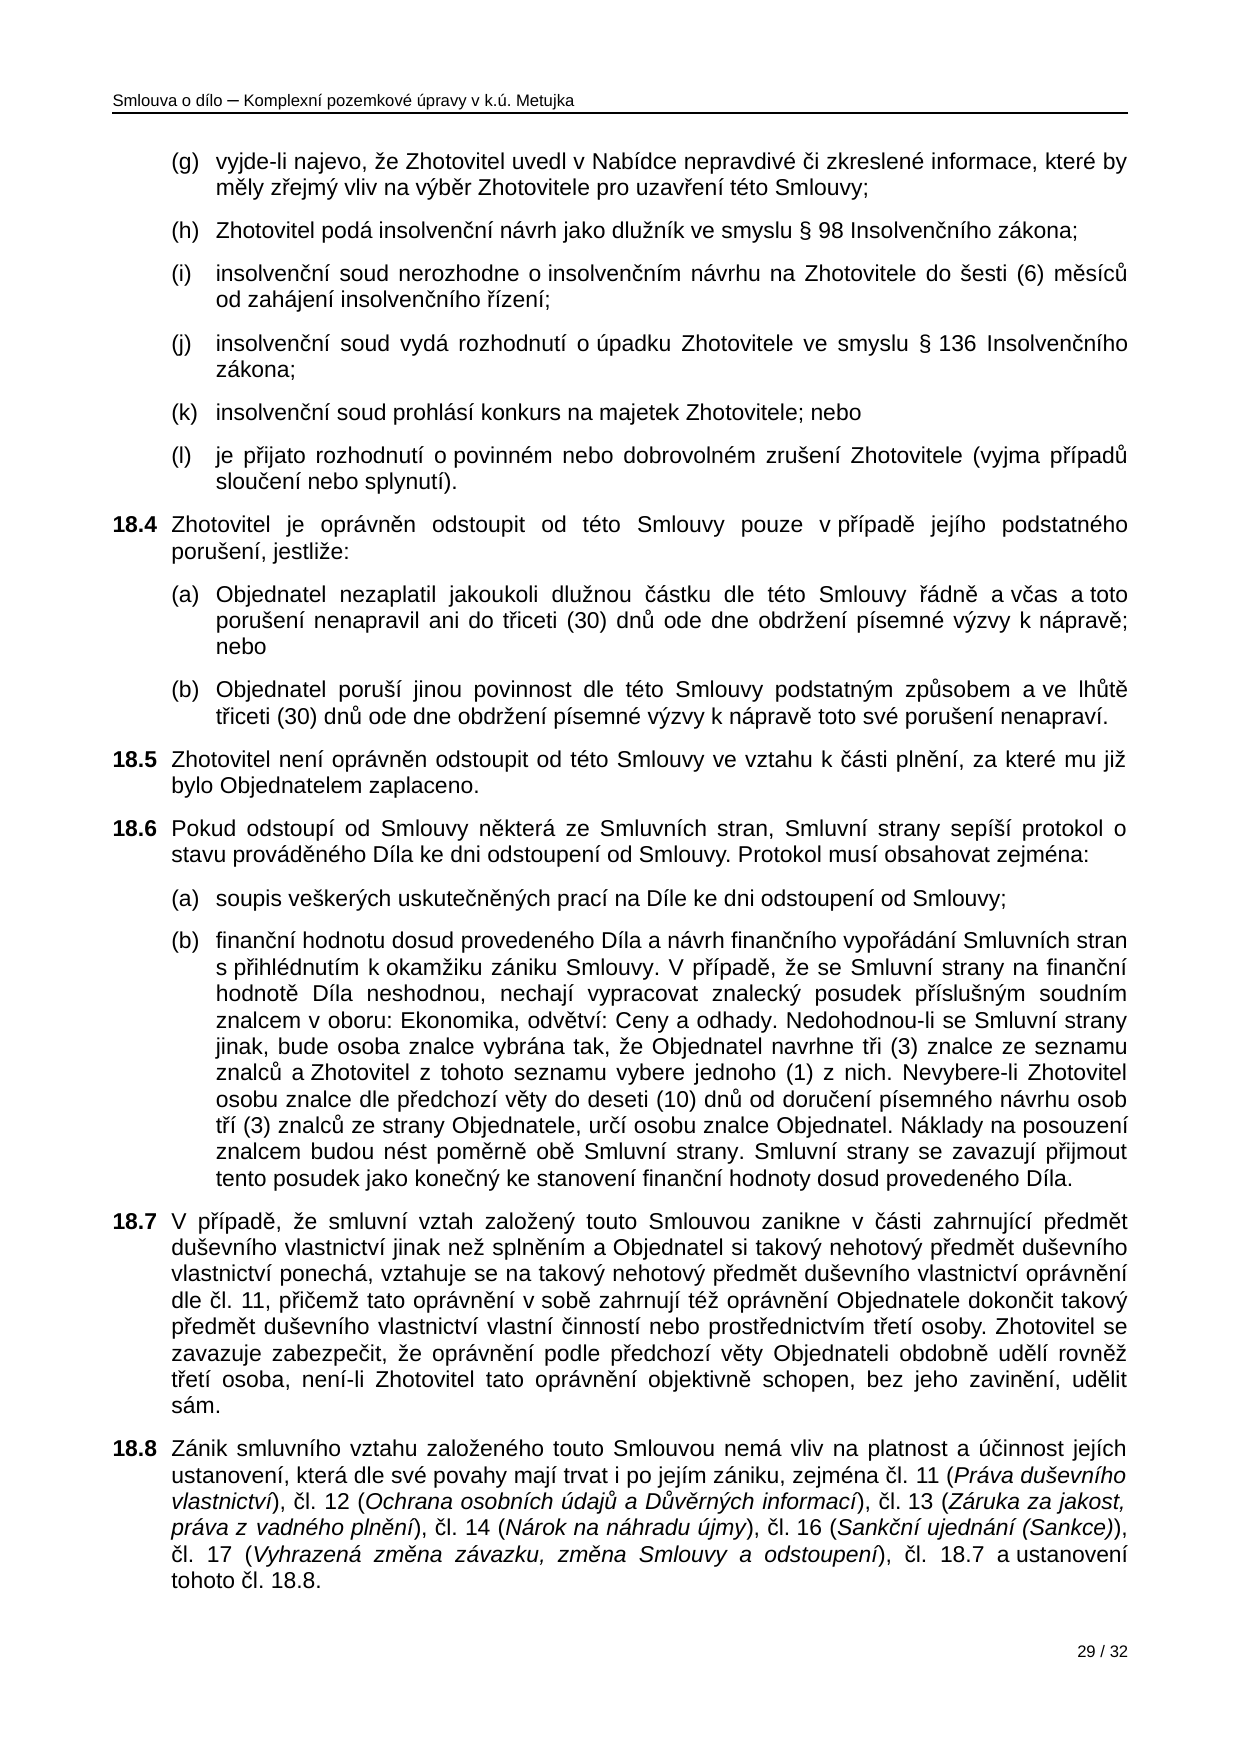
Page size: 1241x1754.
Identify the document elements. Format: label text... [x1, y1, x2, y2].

list Objednatel nezaplatil jakoukoli dlužnou částku dle této Smlouvy řádně a včas a toto porušení nenapravil ani do třiceti (30) dnů ode dne obdržení písemné výzvy k nápravě; nebo [171, 581, 1128, 660]
list finanční hodnotu dosud provedeného Díla a návrh finančního vypořádání Smluvních stran s přihlédnutím k okamžiku zániku Smlouvy. V případě, že se Smluvní strany na finanční hodnotě Díla neshodnou, nechají vypracovat znalecký posudek příslušným soudním znalcem v oboru: Ekonomika, odvětví: Ceny a odhady. Nedohodnou-li se Smluvní strany jinak, bude osoba znalce vybrána tak, že Objednatel navrhne tři (3) znalce ze seznamu znalců a Zhotovitel z tohoto seznamu vybere jednoho (1) z nich. Nevybere-li Zhotovitel osobu znalce dle předchozí věty do deseti (10) dnů od doručení písemného návrhu osob tří (3) znalců ze strany Objednatele, určí osobu znalce Objednatel. Náklady na posouzení znalcem budou nést poměrně obě Smluvní strany. Smluvní strany se zavazují přijmout tento posudek jako konečný ke stanovení finanční hodnoty dosud provedeného Díla. [171, 927, 1128, 1191]
text Zhotovitel je oprávněn odstoupit od této Smlouvy pouze v případě jejího podstatného porušení, jestliže: [112, 511, 1128, 564]
list soupis veškerých uskutečněných prací na Díle ke dni odstoupení od Smlouvy; [171, 884, 1128, 911]
text V případě, že smluvní vztah založený touto Smlouvou zanikne v části zahrnující předmět duševního vlastnictví jinak než splněním a Objednatel si takový nehotový předmět duševního vlastnictví ponechá, vztahuje se na takový nehotový předmět duševního vlastnictví oprávnění dle čl. 11, přičemž tato oprávnění v sobě zahrnují též oprávnění Objednatele dokončit takový předmět duševního vlastnictví vlastní činností nebo prostřednictvím třetí osoby. Zhotovitel se zavazuje zabezpečit, že oprávnění podle předchozí věty Objednateli obdobně udělí rovněž třetí osoba, není-li Zhotovitel tato oprávnění objektivně schopen, bez jeho zavinění, udělit sám. [112, 1208, 1128, 1418]
text je přijato rozhodnutí o povinném nebo dobrovolném zrušení Zhotovitele (vyjma případů sloučení nebo splynutí). [171, 442, 1128, 494]
text vyjde-li najevo, že Zhotovitel uvedl v Nabídce nepravdivé či zkreslené informace, které by měly zřejmý vliv na výběr Zhotovitele pro uzavření této Smlouvy; [171, 148, 1128, 200]
text insolvenční soud vydá rozhodnutí o úpadku Zhotovitele ve smyslu § 136 Insolvenčního zákona; [171, 329, 1128, 382]
text Zánik smluvního vztahu založeného touto Smlouvou nemá vliv na platnost a účinnost jejích ustanovení, která dle své povahy mají trvat i po jejím zániku, zejména čl. 11 (Práva duševního vlastnictví), čl. 12 (Ochrana osobních údajů a Důvěrných informací), čl. 13 (Záruka za jakost, práva z vadného plnění), čl. 14 (Nárok na náhradu újmy), čl. 16 (Sankční ujednání (Sankce)), čl. 17 (Vyhrazená změna závazku, změna Smlouvy a odstoupení), čl. 18.7 a ustanovení tohoto čl. 18.8. [112, 1435, 1128, 1593]
text insolvenční soud nerozhodne o insolvenčním návrhu na Zhotovitele do šesti (6) měsíců od zahájení insolvenčního řízení; [171, 260, 1128, 313]
text Zhotovitel podá insolvenční návrh jako dlužník ve smyslu § 98 Insolvenčního zákona; [171, 217, 1128, 243]
text Zhotovitel není oprávněn odstoupit od této Smlouvy ve vztahu k části plnění, za které mu již bylo Objednatelem zaplaceno. [112, 746, 1128, 798]
text insolvenční soud prohlásí konkurs na majetek Zhotovitele; nebo [171, 399, 1128, 425]
text Pokud odstoupí od Smlouvy některá ze Smluvních stran, Smluvní strany sepíší protokol o stavu prováděného Díla ke dni odstoupení od Smlouvy. Protokol musí obsahovat zejména: [112, 815, 1128, 868]
text Objednatel poruší jinou povinnost dle této Smlouvy podstatným způsobem a ve lhůtě třiceti (30) dnů ode dne obdržení písemné výzvy k nápravě toto své porušení nenapraví. [171, 676, 1128, 729]
